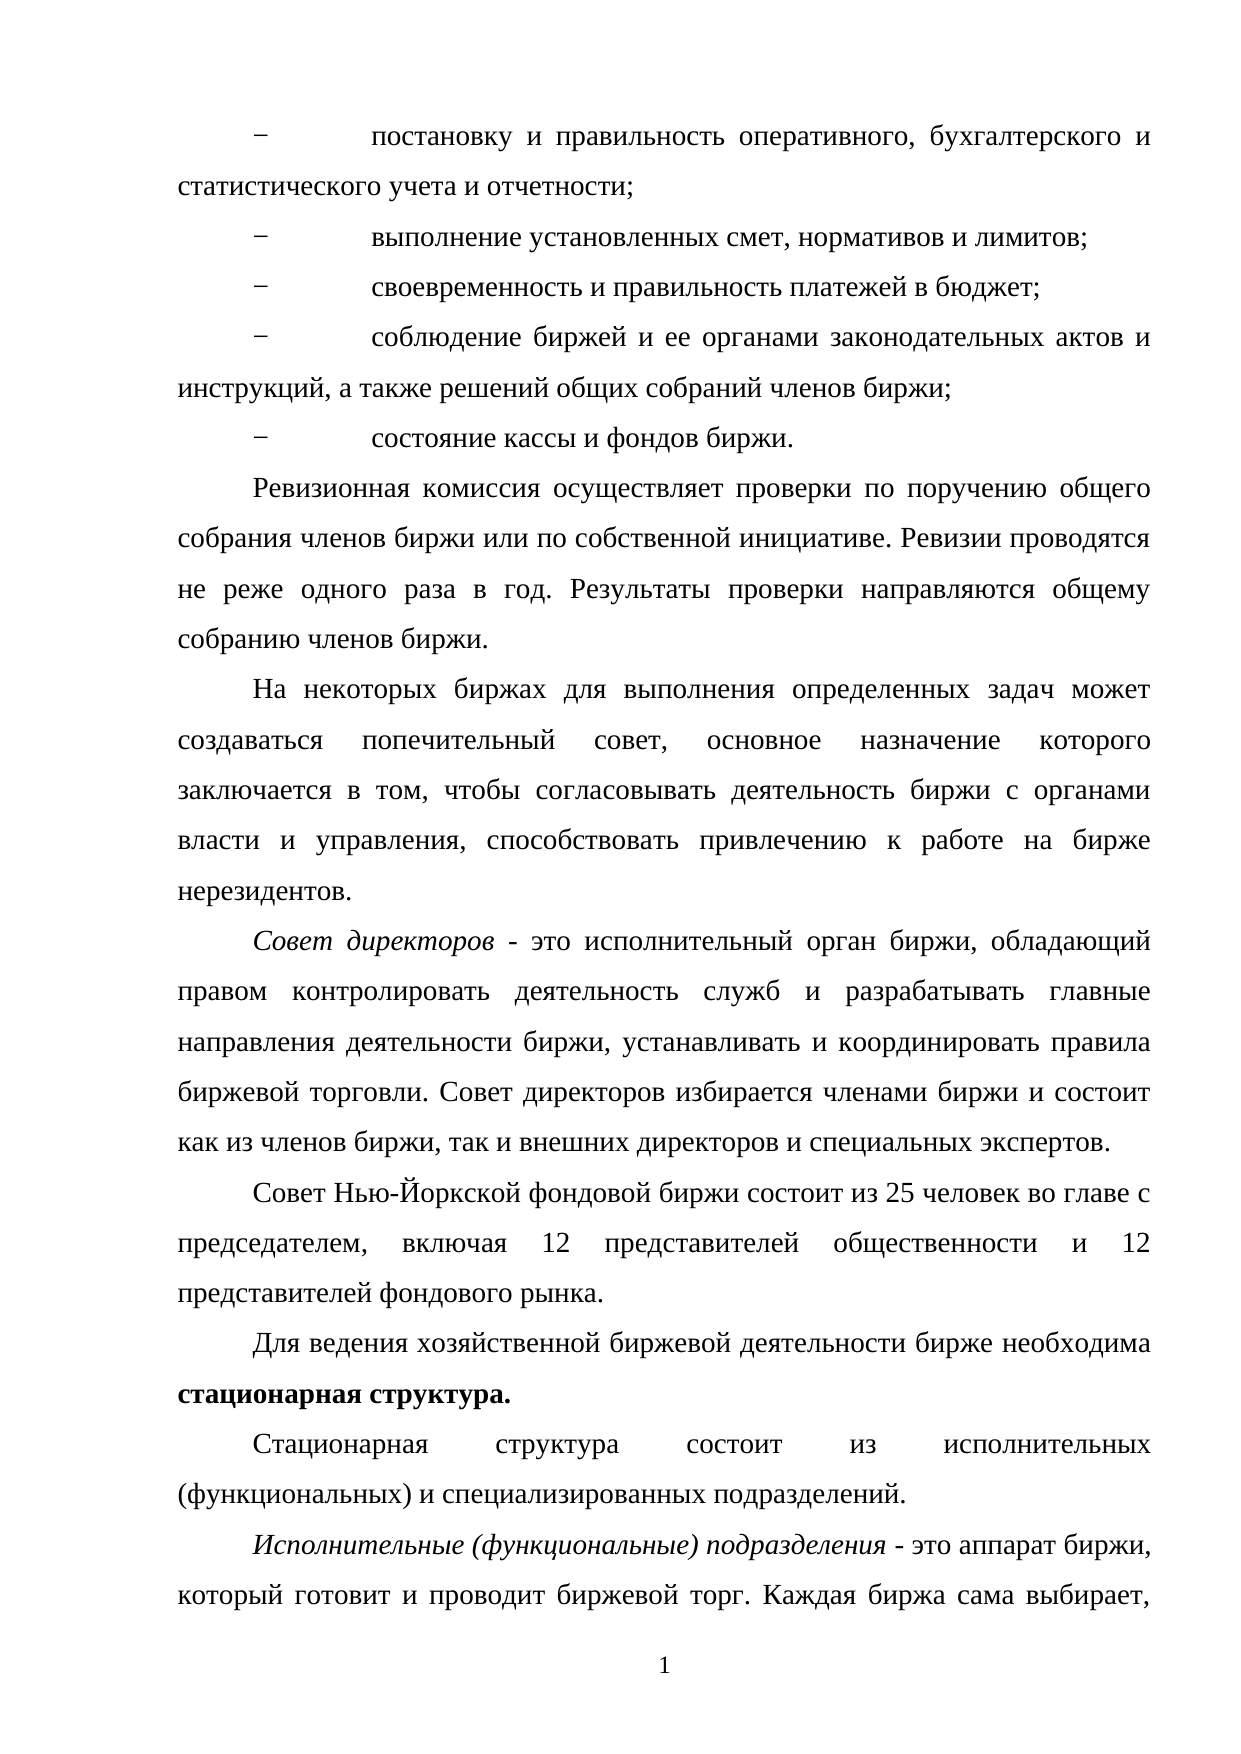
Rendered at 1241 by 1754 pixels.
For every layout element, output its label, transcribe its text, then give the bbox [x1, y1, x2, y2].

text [177, 1527, 1152, 1611]
list состояние кассы и фондов биржи. [177, 420, 1152, 453]
list выполнение установленных смет, нормативов и лимитов; [177, 219, 1152, 252]
list соблюдение биржей и ее органами законодательных актов и инструкций, а также решений общих собраний членов биржи; [177, 319, 1152, 403]
text Для ведения хозяйственной биржевой деятельности бирже необходима стационарная структура. [177, 1326, 1152, 1409]
list постановку и правильность оперативного, бухгалтерского и статистического учета и отчетности; [177, 118, 1152, 202]
text На некоторых биржах для выполнения определенных задач может создаваться попечительный совет, основное назначение которого заключается в том, чтобы согласовывать деятельность биржи с органами власти и управления, способствовать привлечению к работе на бирже нерезидентов. [177, 672, 1152, 906]
text Ревизионная комиссия осуществляет проверки по поручению общего собрания членов биржи или по собственной инициативе. Ревизии проводятся не реже одного раза в год. Результаты проверки направляются общему собранию членов биржи. [177, 470, 1152, 655]
text Совет директоров - это исполнительный орган биржи, обладающий правом контролировать деятельность служб и разрабатывать главные направления деятельности биржи, устанавливать и координировать правила биржевой торговли. Совет директоров избирается членами биржи и состоит как из членов биржи, так и внешних директоров и специальных экспертов. [177, 923, 1152, 1158]
list своевременность и правильность платежей в бюджет; [177, 269, 1152, 303]
text Совет Нью-Йоркской фондовой биржи состоит из 25 человек во главе с председателем, включая 12 представителей общественности и 12 представителей фондового рынка. [177, 1175, 1152, 1309]
subtitle Стационарная структура состоит из исполнительных (функциональных) и специализированных подразделений. [177, 1426, 1152, 1510]
